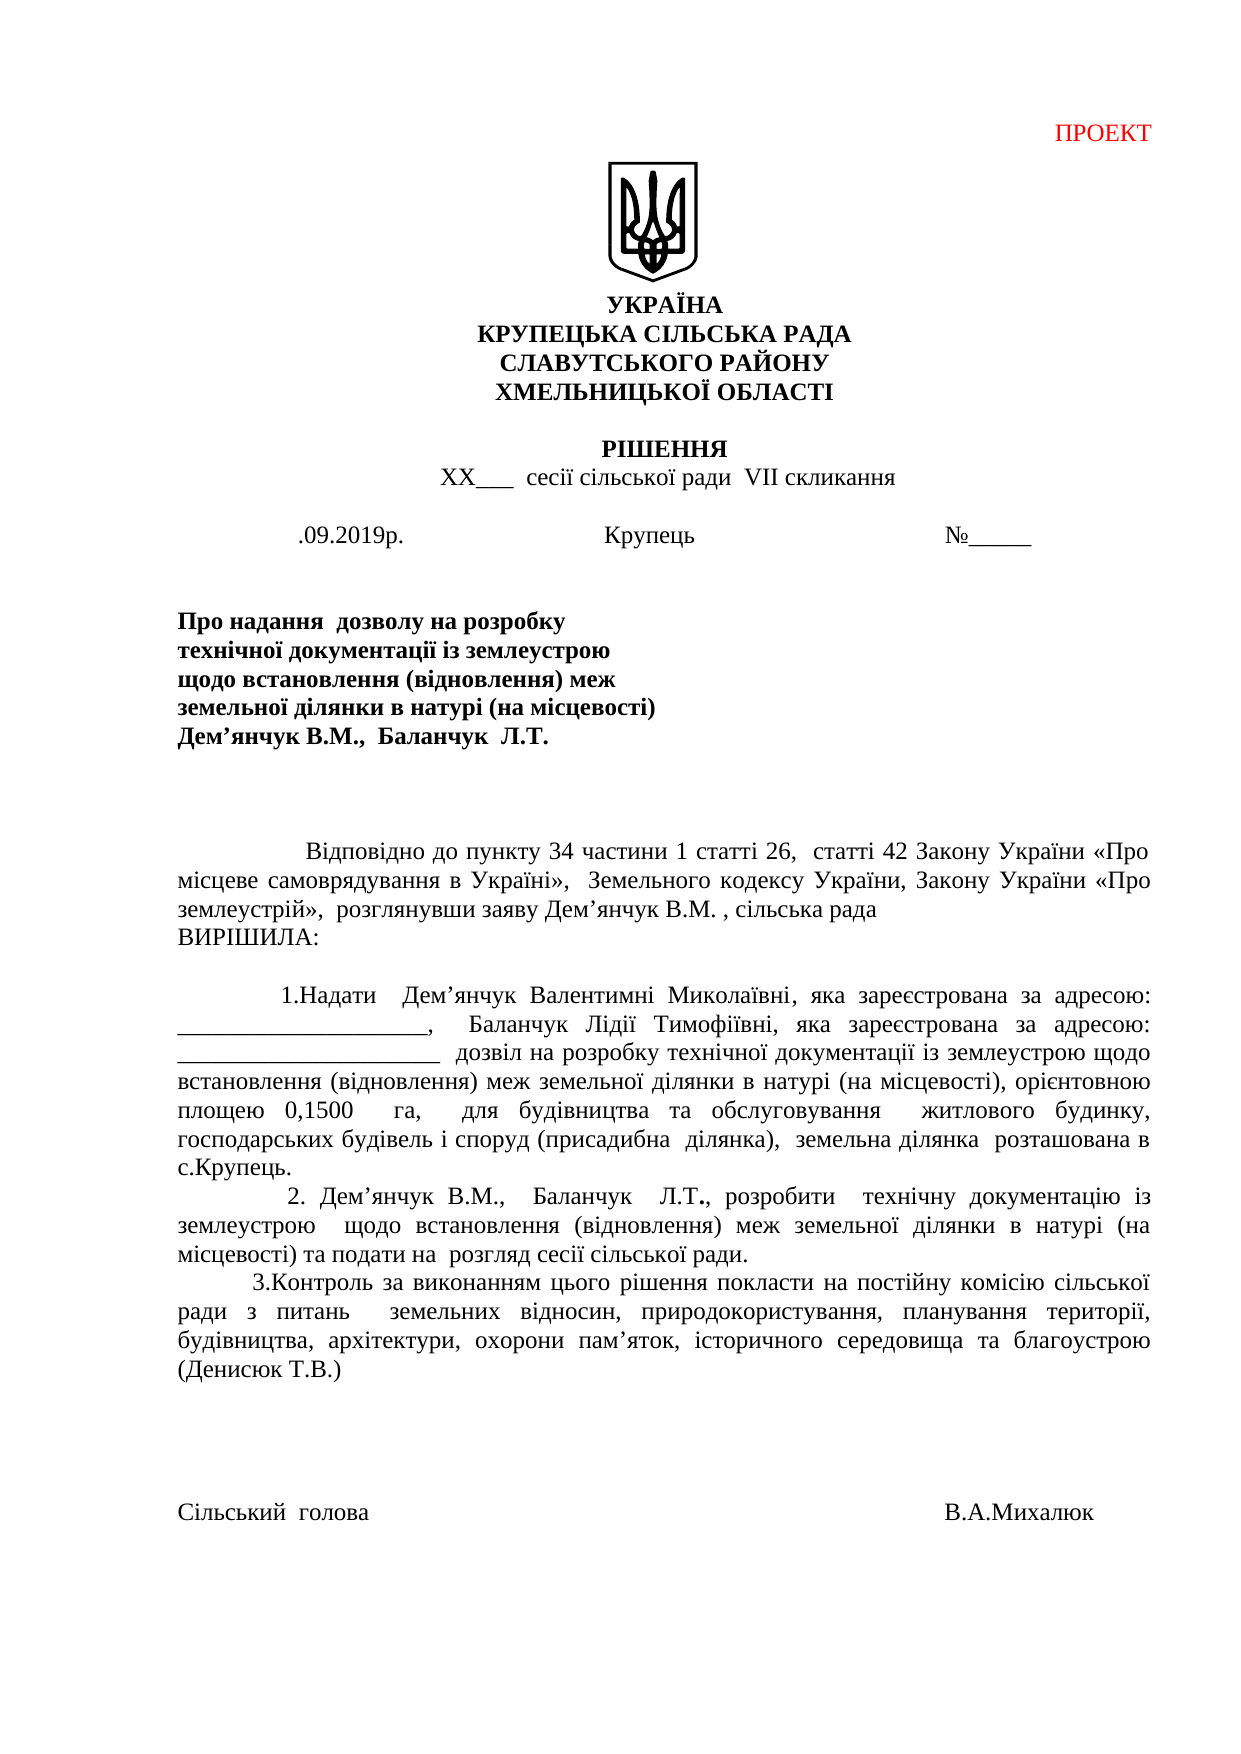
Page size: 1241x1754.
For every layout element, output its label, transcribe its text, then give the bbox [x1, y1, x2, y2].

text 2. Дем’янчук В.М., Баланчук Л.Т., розробити технічну документацію із землеустрою щодо встановлення (відновлення) меж земельної ділянки в натурі (на місцевості) та подати на розгляд сесії сільської ради. [177, 1181, 1152, 1267]
text Дем’янчук В.М., Баланчук Л.Т. [177, 721, 1152, 750]
text СЛАВУТСЬКОГО РАЙОНУ [177, 348, 1152, 377]
text земельної ділянки в натурі (на місцевості) [177, 692, 1152, 721]
text РІШЕННЯ [177, 434, 1152, 462]
text ВИРІШИЛА: [177, 922, 1152, 951]
text КРУПЕЦЬКА СІЛЬСЬКА РАДА [177, 319, 1152, 348]
text .09.2019р. Крупець №_____ [177, 520, 1152, 549]
text Сільський голова В.А.Михалюк [177, 1497, 1152, 1526]
text Відповідно до пункту 34 частини 1 статті 26, статті 42 Закону України «Про місцеве самоврядування в Україні», Земельного кодексу України, Закону України «Про землеустрій», розглянувши заяву Дем’янчук В.М. , сільська рада [177, 836, 1152, 922]
text щодо встановлення (відновлення) меж [177, 664, 1152, 692]
text Про надання дозволу на розробку [177, 606, 1152, 635]
text ХХ___ сесії сільської ради VІІ скликання [177, 462, 1152, 491]
text ПРОЕКТ [177, 118, 1152, 147]
text УКРАЇНА [177, 291, 1152, 319]
text 3.Контроль за виконанням цього рішення покласти на постійну комісію сільської ради з питань земельних відносин, природокористування, планування території, будівництва, архітектури, охорони пам’яток, історичного середовища та благоустрою (Денисюк Т.В.) [177, 1267, 1152, 1382]
text ХМЕЛЬНИЦЬКОЇ ОБЛАСТІ [177, 377, 1152, 406]
text технічної документації із землеустрою [177, 635, 1152, 664]
text 1.Надати Дем’янчук Валентимні Миколаївні, яка зареєстрована за адресою: ____________________, Баланчук Лідії Тимофіївні, яка зареєстрована за адресою: _____________________ дозвіл на розробку технічної документації із землеустрою щодо встановлення (відновлення) меж земельної ділянки в натурі (на місцевості), орієнтовною площею 0,1500 га, для будівництва та обслуговування житлового будинку, господарських будівель і споруд (присадибна ділянка), земельна ділянка розташована в с.Крупець. [177, 980, 1152, 1181]
